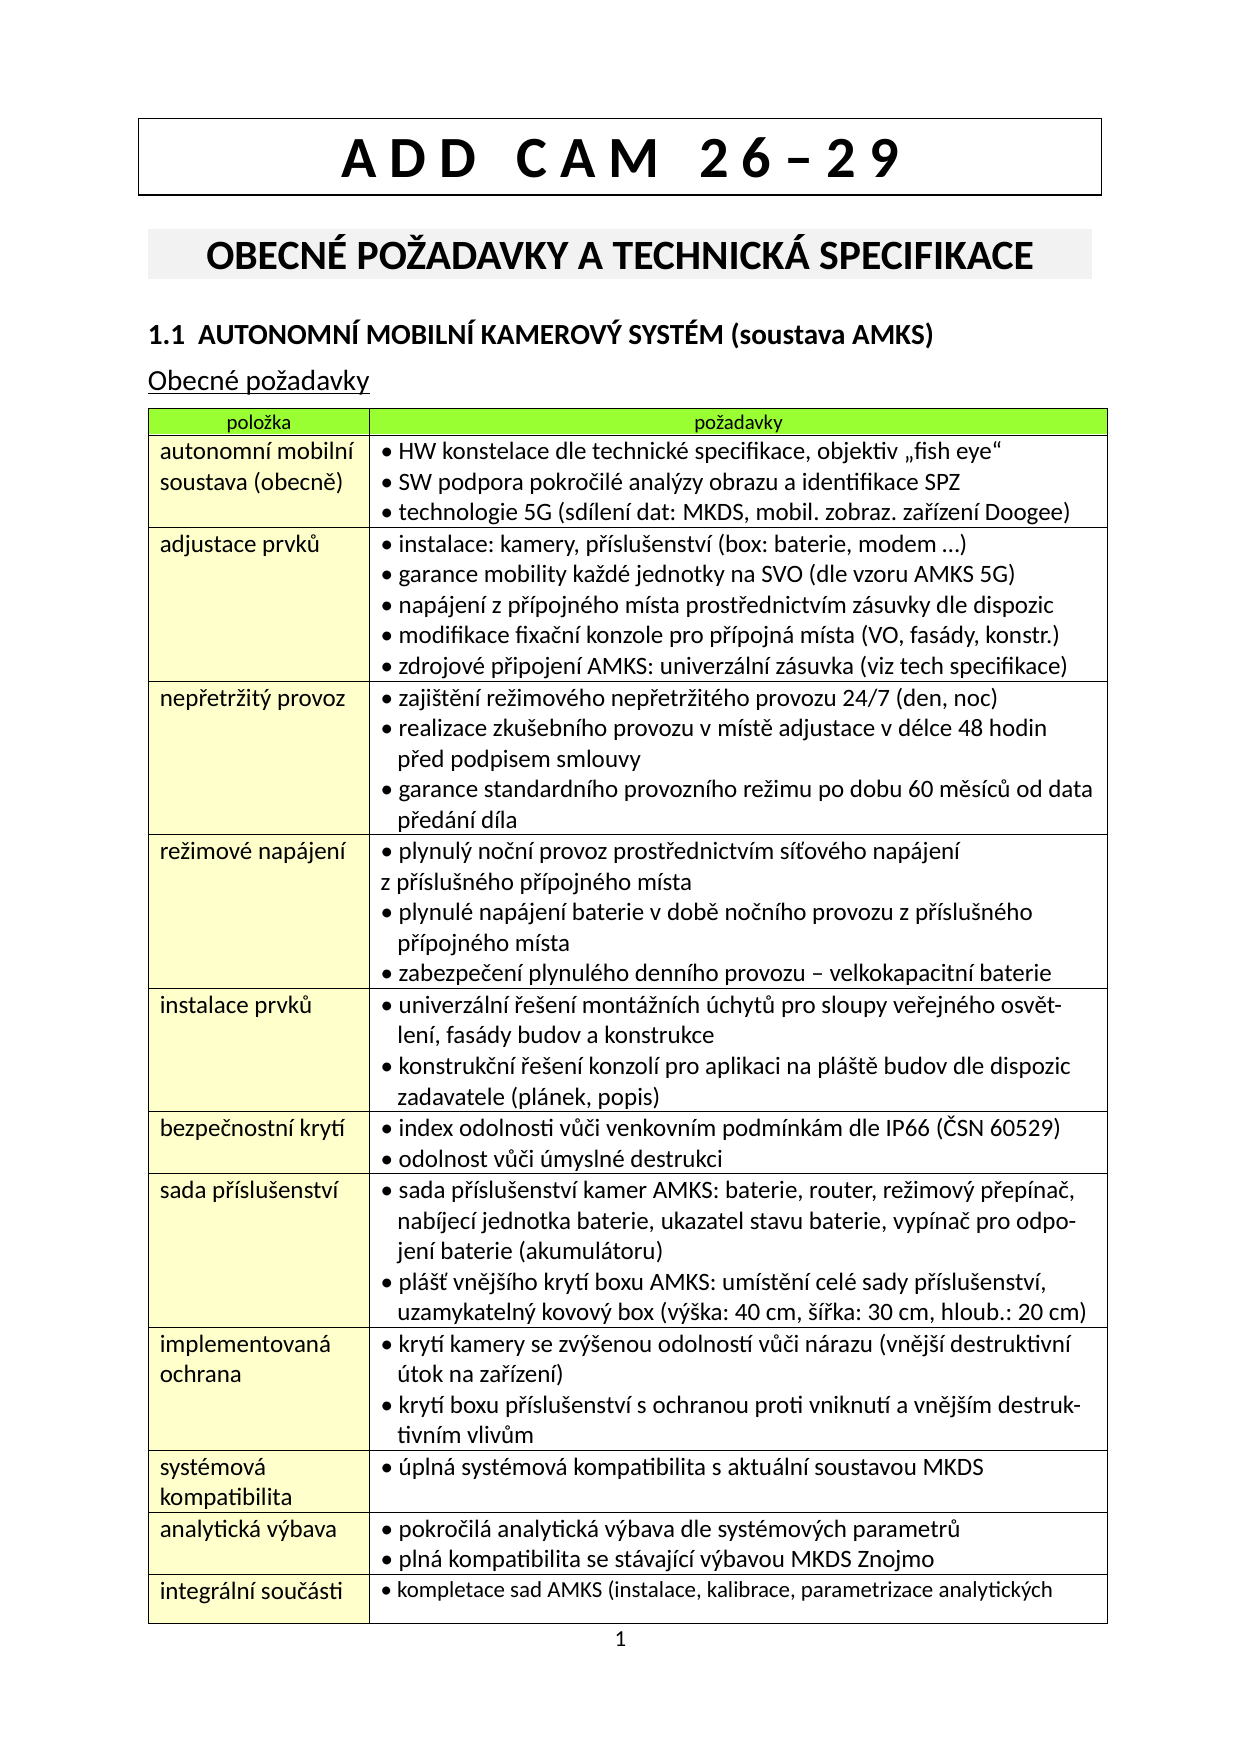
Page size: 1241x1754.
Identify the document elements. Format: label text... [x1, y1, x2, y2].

table_header požadavky [370, 409, 1107, 434]
table_cell sada příslušenství [149, 1174, 369, 1327]
table_cell instalace prvků [149, 989, 369, 1111]
table_cell systémová kompatibilita [149, 1451, 369, 1512]
table_cell • instalace: kamery, příslušenství (box: baterie, modem …) • garance mobility každé jednotky na SVO (dle vzoru AMKS 5G) • napájení z přípojného místa prostřednictvím zásuvky dle dispozic • modifikace fixační konzole pro přípojná místa (VO, fasády, konstr.) • zdrojové připojení AMKS: univerzální zásuvka (viz tech specifikace) [370, 528, 1107, 681]
table_cell režimové napájení [149, 835, 369, 988]
text A D D C A M 2 6 – 2 9 [139, 119, 1101, 194]
table_cell • úplná systémová kompatibilita s aktuální soustavou MKDS [370, 1451, 1107, 1512]
table_header položka [149, 409, 369, 434]
table_cell nepřetržitý provoz [149, 682, 369, 834]
table_cell bezpečnostní krytí [149, 1112, 369, 1173]
table_cell analytická výbava [149, 1513, 369, 1574]
table_cell • krytí kamery se zvýšenou odolností vůči nárazu (vnější destruktivní útok na zařízení) • krytí boxu příslušenství s ochranou proti vniknutí a vnějším destruk- tivním vlivům [370, 1328, 1107, 1450]
table_cell implementovaná ochrana [149, 1328, 369, 1450]
table_cell • univerzální řešení montážních úchytů pro sloupy veřejného osvět- lení, fasády budov a konstrukce • konstrukční řešení konzolí pro aplikaci na pláště budov dle dispozic zadavatele (plánek, popis) [370, 989, 1107, 1111]
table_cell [149, 1575, 369, 1623]
text Obecné požadavky [148, 362, 1092, 398]
table_cell • HW konstelace dle technické specifikace, objektiv „fish eye“ • SW podpora pokročilé analýzy obrazu a identifikace SPZ • technologie 5G (sdílení dat: MKDS, mobil. zobraz. zařízení Doogee) [370, 436, 1107, 527]
text OBECNÉ POŽADAVKY A TECHNICKÁ SPECIFIKACE [148, 229, 1092, 279]
table_cell adjustace prvků [149, 528, 369, 681]
table_cell • sada příslušenství kamer AMKS: baterie, router, režimový přepínač, nabíjecí jednotka baterie, ukazatel stavu baterie, vypínač pro odpo- jení baterie (akumulátoru) • plášť vnějšího krytí boxu AMKS: umístění celé sady příslušenství, uzamykatelný kovový box (výška: 40 cm, šířka: 30 cm, hloub.: 20 cm) [370, 1174, 1107, 1327]
table_cell • zajištění režimového nepřetržitého provozu 24/7 (den, noc) • realizace zkušebního provozu v místě adjustace v délce 48 hodin před podpisem smlouvy • garance standardního provozního režimu po dobu 60 měsíců od data předání díla [370, 682, 1107, 834]
table_cell • pokročilá analytická výbava dle systémových parametrů • plná kompatibilita se stávající výbavou MKDS Znojmo [370, 1513, 1107, 1574]
text 1.1 AUTONOMNÍ MOBILNÍ KAMEROVÝ SYSTÉM (soustava AMKS) [148, 316, 1092, 352]
table_cell • index odolnosti vůči venkovním podmínkám dle IP66 (ČSN 60529) • odolnost vůči úmyslné destrukci [370, 1112, 1107, 1173]
table_cell autonomní mobilní soustava (obecně) [149, 436, 369, 527]
table_cell • plynulý noční provoz prostřednictvím síťového napájení z příslušného přípojného místa • plynulé napájení baterie v době nočního provozu z příslušného přípojného místa • zabezpečení plynulého denního provozu – velkokapacitní baterie [370, 835, 1107, 988]
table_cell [370, 1575, 1107, 1623]
